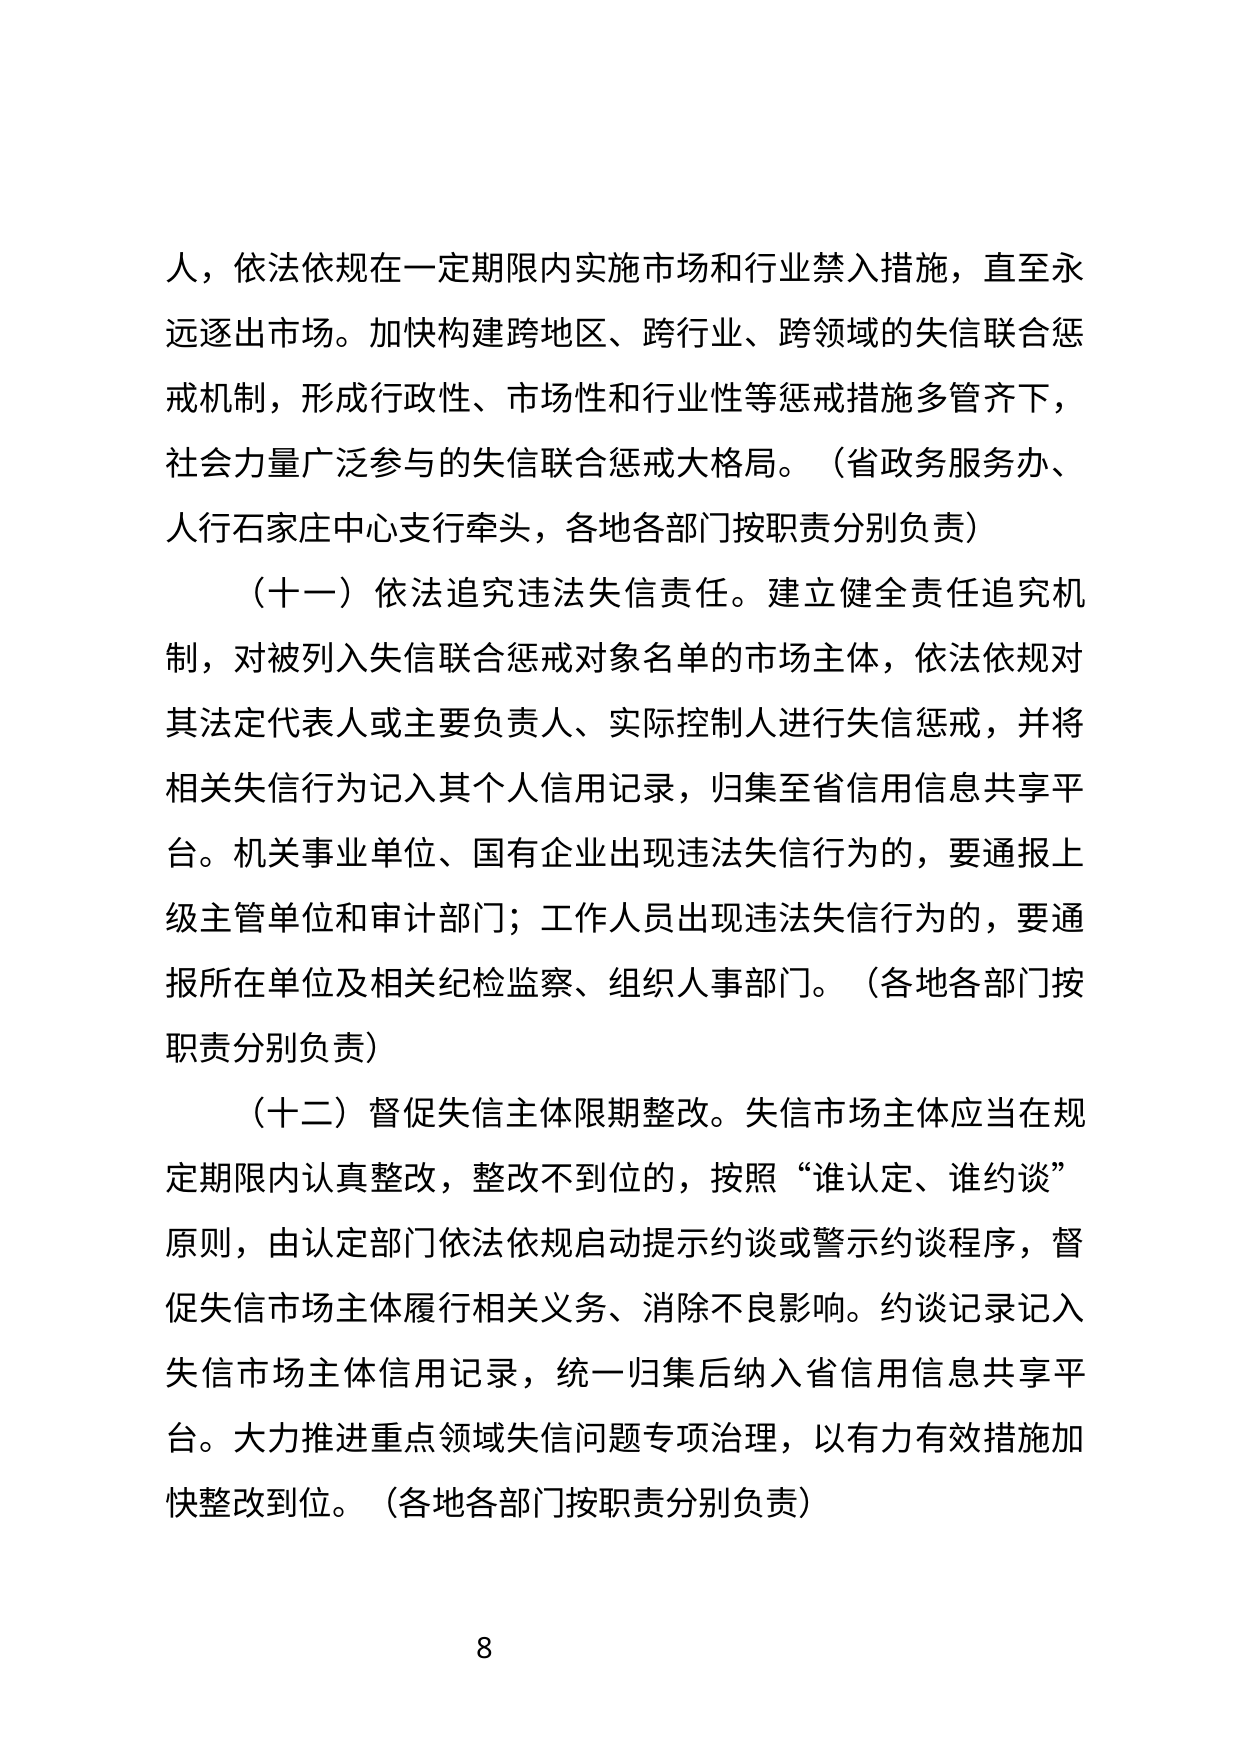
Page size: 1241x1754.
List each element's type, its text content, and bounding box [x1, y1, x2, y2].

text （十一）依法追究违法失信责任。建立健全责任追究机制，对被列入失信联合惩戒对象名单的市场主体，依法依规对其法定代表人或主要负责人、实际控制人进行失信惩戒，并将相关失信行为记入其个人信用记录，归集至省信用信息共享平台。机关事业单位、国有企业出现违法失信行为的，要通报上级主管单位和审计部门；工作人员出现违法失信行为的，要通报所在单位及相关纪检监察、组织人事部门。（各地各部门按职责分别负责） [165, 558, 1087, 1078]
text （十二）督促失信主体限期整改。失信市场主体应当在规定期限内认真整改，整改不到位的，按照“谁认定、谁约谈”原则，由认定部门依法依规启动提示约谈或警示约谈程序，督促失信市场主体履行相关义务、消除不良影响。约谈记录记入失信市场主体信用记录，统一归集后纳入省信用信息共享平台。大力推进重点领域失信问题专项治理，以有力有效措施加快整改到位。（各地各部门按职责分别负责） [165, 1078, 1087, 1533]
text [165, 233, 1087, 558]
